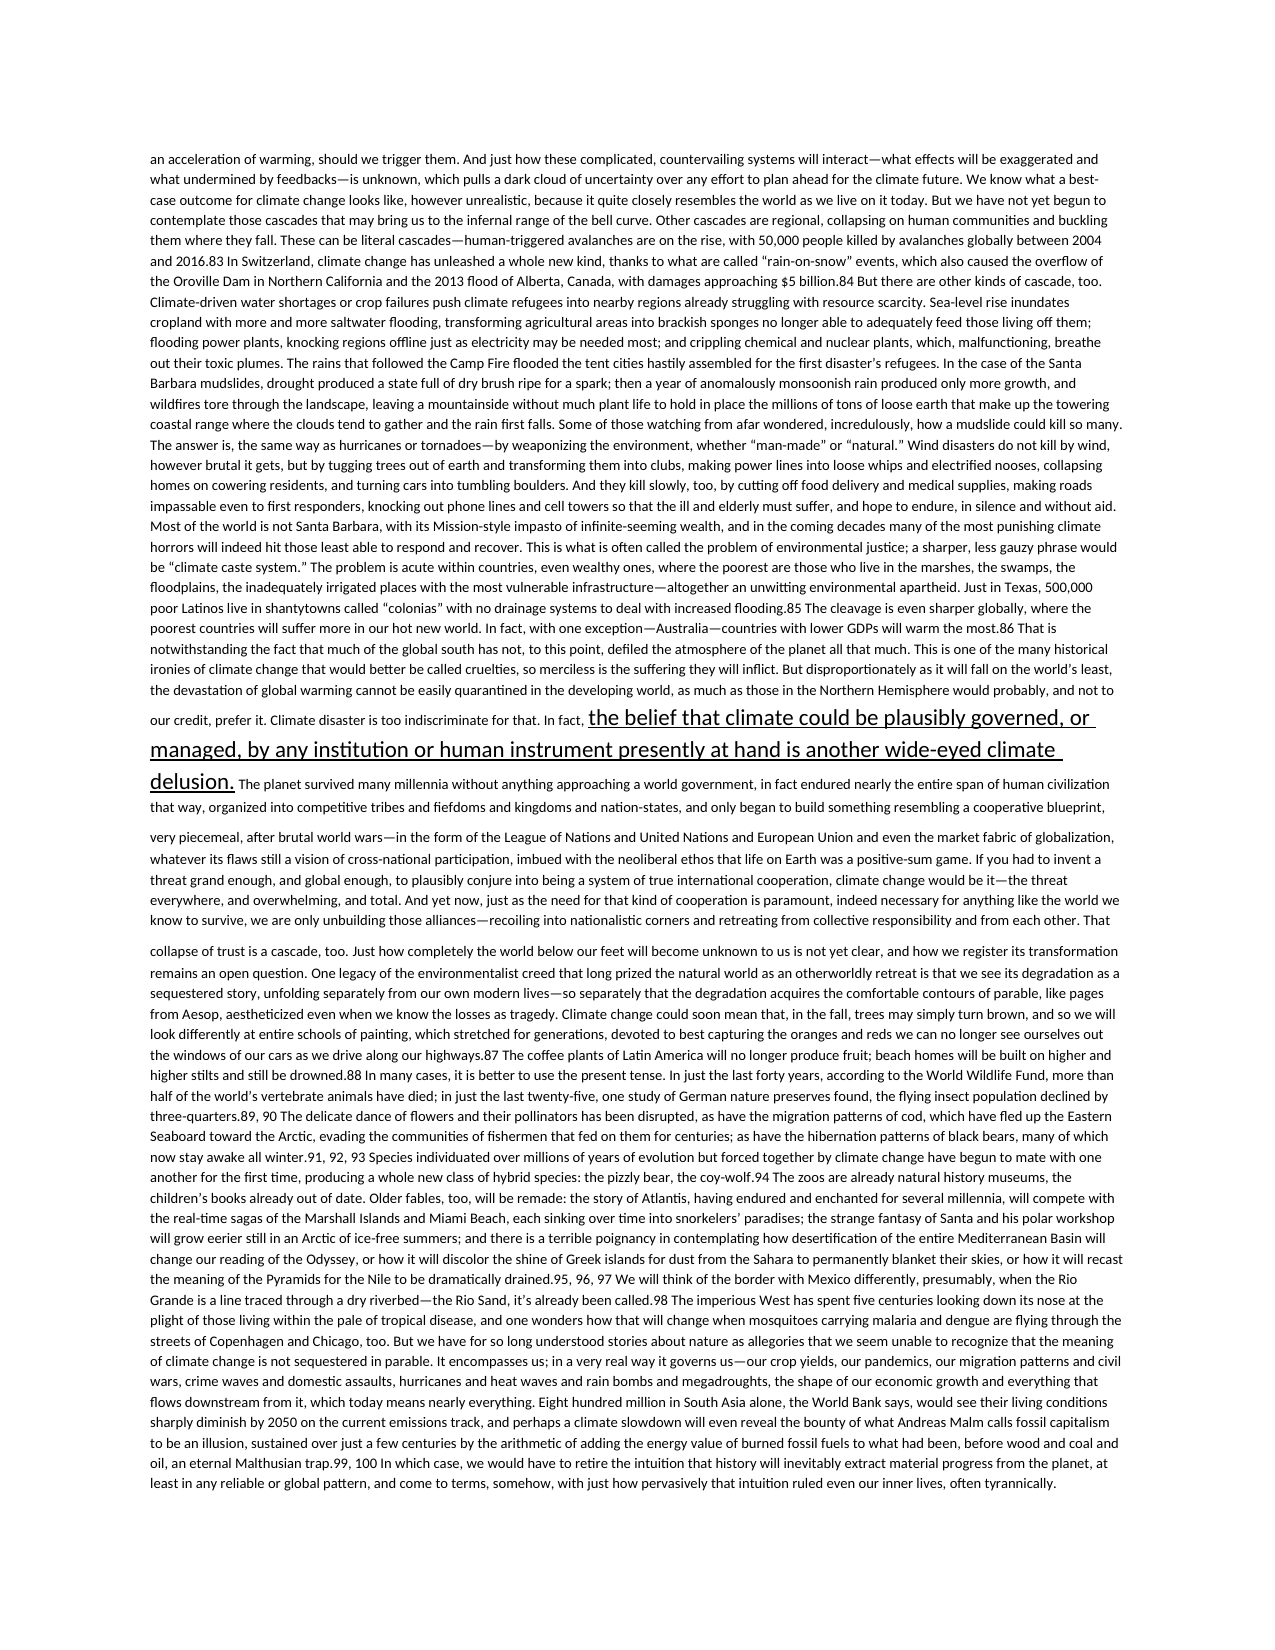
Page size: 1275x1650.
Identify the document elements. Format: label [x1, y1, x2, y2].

text [150, 150, 1125, 1492]
